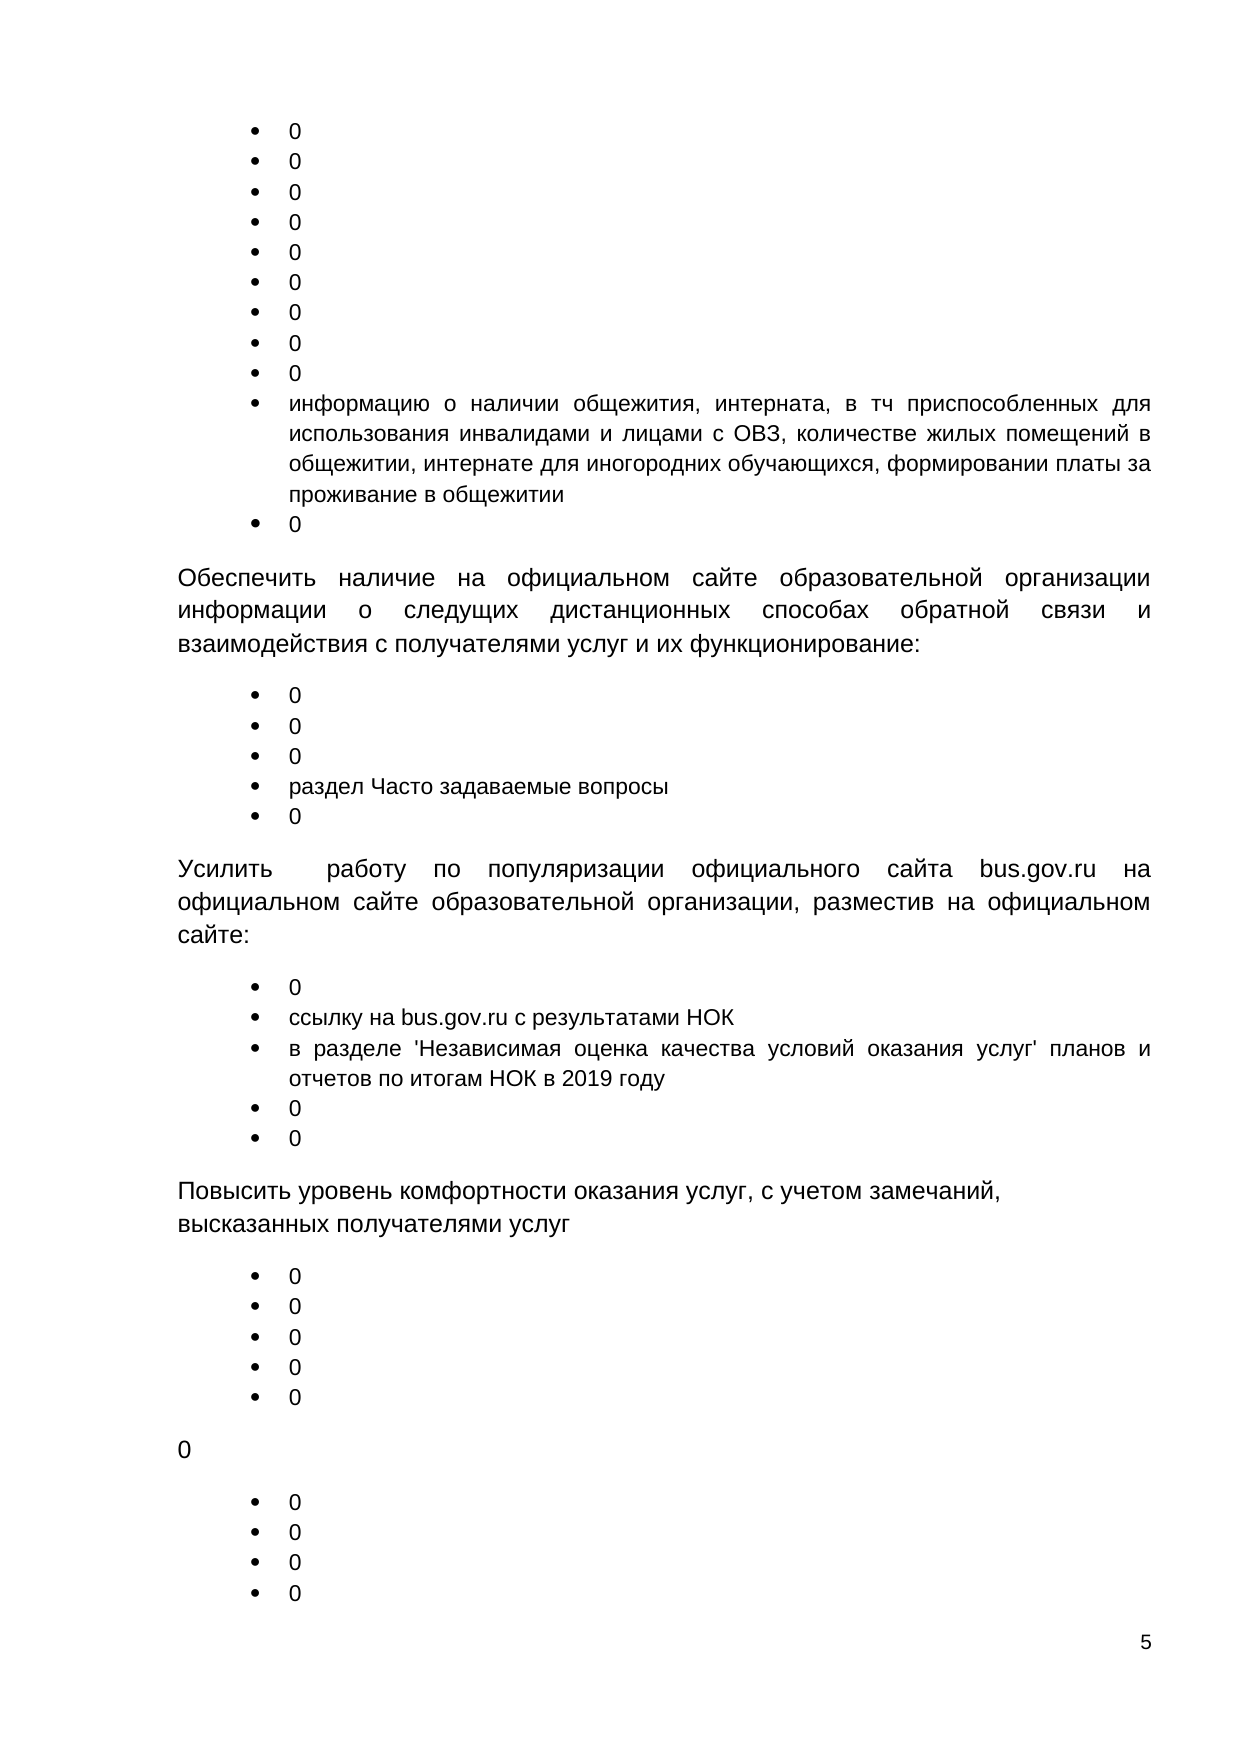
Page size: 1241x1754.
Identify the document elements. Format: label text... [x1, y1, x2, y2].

list 0 [251, 118, 1152, 144]
list 0 [251, 1549, 1152, 1576]
list 0 [251, 329, 1152, 356]
list 0 [251, 1354, 1152, 1380]
list 0 [251, 178, 1152, 205]
list 0 [251, 1489, 1152, 1515]
list 0 [251, 511, 1152, 538]
list в разделе 'Независимая оценка качества условий оказания услуг' планов и отчетов по итогам НОК в 2019 году [251, 1034, 1152, 1091]
list 0 [251, 1125, 1152, 1152]
list информацию о наличии общежития, интерната, в тч приспособленных для использования инвалидами и лицами с ОВЗ, количестве жилых помещений в общежитии, интернате для иногородних обучающихся, формировании платы за проживание в общежитии [251, 390, 1152, 507]
text Обеспечить наличие на официальном сайте образовательной организации информации о следущих дистанционных способах обратной связи и взаимодействия с получателями услуг и их функционирование: [177, 562, 1152, 657]
list 0 [251, 209, 1152, 235]
text Усилить работу по популяризации официального сайта bus.gov.ru на официальном сайте образовательной организации, разместив на официальном сайте: [177, 854, 1152, 949]
list 0 [251, 1579, 1152, 1606]
list раздел Часто задаваемые вопросы [251, 773, 1152, 799]
list 0 [251, 1095, 1152, 1121]
list 0 [251, 299, 1152, 326]
list 0 [251, 974, 1152, 1001]
list 0 [251, 713, 1152, 739]
list 0 [251, 743, 1152, 769]
list 0 [251, 148, 1152, 175]
list 0 [251, 1384, 1152, 1410]
list 0 [251, 239, 1152, 265]
list 0 [251, 803, 1152, 829]
text 0 [177, 1435, 1152, 1464]
list 0 [251, 269, 1152, 296]
list 0 [251, 1263, 1152, 1289]
list 0 [251, 1293, 1152, 1320]
text Повысить уровень комфортности оказания услуг, с учетом замечаний, высказанных получателями услуг [177, 1176, 1152, 1238]
list 0 [251, 682, 1152, 709]
list ссылку на bus.gov.ru с результатами НОК [251, 1004, 1152, 1031]
list 0 [251, 360, 1152, 386]
list 0 [251, 1519, 1152, 1545]
list 0 [251, 1323, 1152, 1350]
